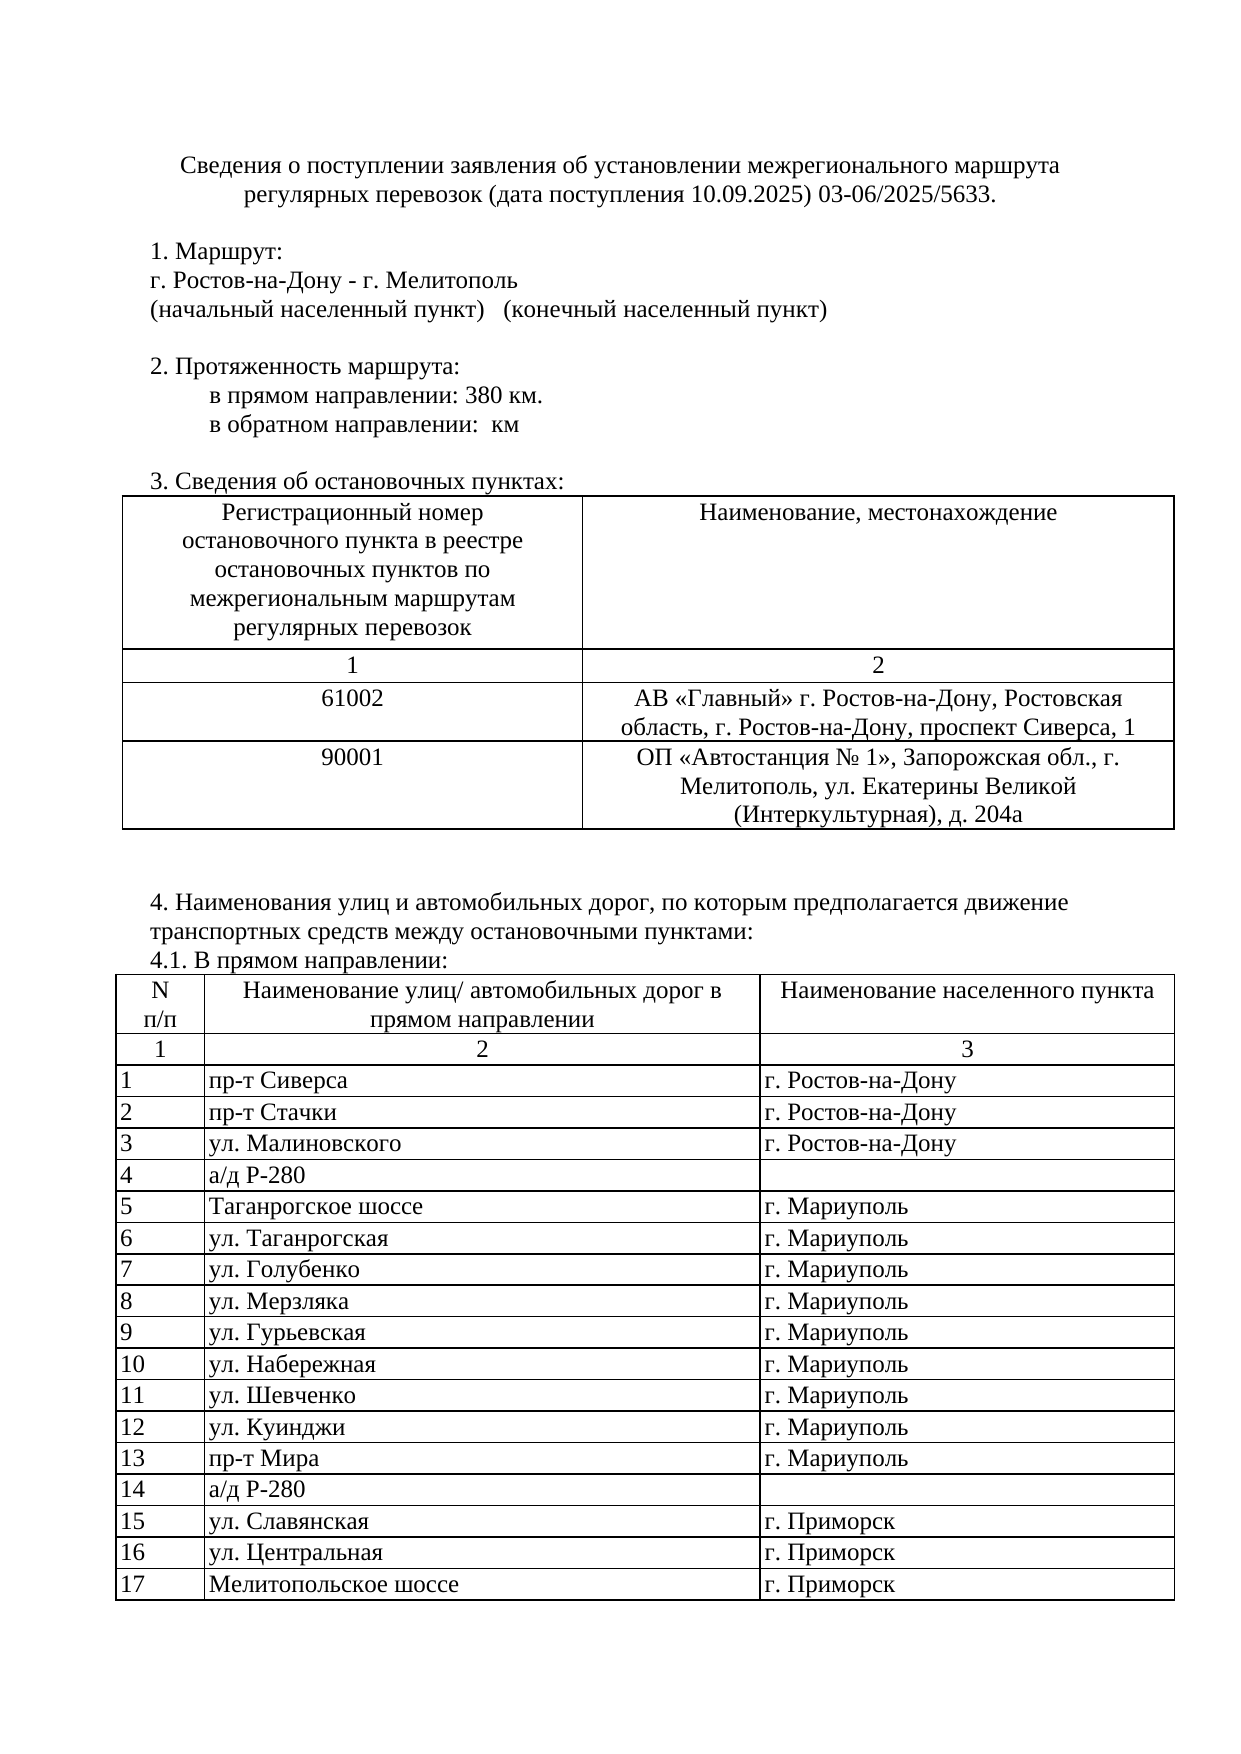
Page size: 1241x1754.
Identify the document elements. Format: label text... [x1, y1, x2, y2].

text 4. Наименования улиц и автомобильных дорог, по которым предполагается движение транспортных средств между остановочными пунктами: [150, 887, 1090, 945]
table_cell 12 [117, 1412, 204, 1442]
table_cell 16 [117, 1538, 204, 1567]
table_cell ул. Славянская [205, 1506, 759, 1536]
table_cell АВ «Главный» г. Ростов-на-Дону, Ростовская область, г. Ростов-на-Дону, проспект Сиверса, 1 [583, 683, 1173, 740]
table_cell 11 [117, 1380, 204, 1410]
table_cell ул. Набережная [205, 1349, 759, 1379]
table_cell г. Мариуполь [761, 1317, 1174, 1347]
table_cell 3 [761, 1034, 1174, 1064]
text 1. Маршрут: [150, 236, 1090, 265]
table_cell 17 [117, 1569, 204, 1599]
text Сведения о поступлении заявления об установлении межрегионального маршрута регулярных перевозок (дата поступления 10.09.2025) 03-06/2025/5633. [150, 150, 1090, 207]
text 4.1. В прямом направлении: [150, 945, 1090, 973]
table_cell [761, 1160, 1174, 1190]
table_header Наименование улиц/ автомобильных дорог в прямом направлении [205, 975, 759, 1033]
text г. Ростов-на-Дону - г. Мелитополь [150, 265, 1090, 294]
table_header Наименование, местонахождение [583, 497, 1173, 648]
table_cell [761, 1475, 1174, 1504]
text в обратном направлении: км [150, 409, 1090, 437]
table_cell г. Ростов-на-Дону [761, 1129, 1174, 1158]
table_cell ул. Гурьевская [205, 1317, 759, 1347]
table_header Наименование населенного пункта [761, 975, 1174, 1033]
table_cell 1 [117, 1034, 204, 1064]
table_cell ул. Центральная [205, 1538, 759, 1567]
table_cell а/д Р-280 [205, 1475, 759, 1504]
table_cell 5 [117, 1192, 204, 1221]
table_cell пр-т Сиверса [205, 1066, 759, 1096]
table_cell 13 [117, 1443, 204, 1473]
table_cell 8 [117, 1286, 204, 1316]
table_cell г. Мариуполь [761, 1286, 1174, 1316]
table_cell 2 [117, 1097, 204, 1127]
table_cell 15 [117, 1506, 204, 1536]
table_cell 2 [205, 1034, 759, 1064]
table_cell 3 [117, 1129, 204, 1158]
table_cell 1 [117, 1066, 204, 1096]
table_cell пр-т Стачки [205, 1097, 759, 1127]
table_cell Таганрогское шоссе [205, 1192, 759, 1221]
table_cell г. Мариуполь [761, 1443, 1174, 1473]
table_cell 90001 [123, 742, 582, 828]
table_cell г. Приморск [761, 1506, 1174, 1536]
table_cell г. Ростов-на-Дону [761, 1066, 1174, 1096]
table_cell г. Мариуполь [761, 1412, 1174, 1442]
table_cell 1 [123, 650, 582, 681]
table_cell г. Мариуполь [761, 1192, 1174, 1221]
table_cell ул. Мерзляка [205, 1286, 759, 1316]
table_header Регистрационный номер остановочного пункта в реестре остановочных пунктов по межрегиональным маршрутам регулярных перевозок [123, 497, 582, 648]
table_cell 6 [117, 1223, 204, 1253]
table_cell а/д Р-280 [205, 1160, 759, 1190]
table_header N п/п [117, 975, 204, 1033]
table_cell ул. Шевченко [205, 1380, 759, 1410]
table_cell ул. Голубенко [205, 1255, 759, 1284]
text в прямом направлении: 380 км. [150, 380, 1090, 409]
text (начальный населенный пункт) (конечный населенный пункт) [150, 294, 1090, 322]
table_cell 4 [117, 1160, 204, 1190]
table_cell 14 [117, 1475, 204, 1504]
table_cell г. Приморск [761, 1538, 1174, 1567]
table_cell пр-т Мира [205, 1443, 759, 1473]
table_cell 10 [117, 1349, 204, 1379]
table_cell г. Ростов-на-Дону [761, 1097, 1174, 1127]
table_cell ул. Малиновского [205, 1129, 759, 1158]
text 3. Сведения об остановочных пунктах: [150, 466, 1090, 495]
table_cell 7 [117, 1255, 204, 1284]
table_cell г. Мариуполь [761, 1223, 1174, 1253]
table_cell г. Мариуполь [761, 1380, 1174, 1410]
table_cell Мелитопольское шоссе [205, 1569, 759, 1599]
table_cell 2 [583, 650, 1173, 681]
table_cell ОП «Автостанция № 1», Запорожская обл., г. Мелитополь, ул. Екатерины Великой (Интеркультурная), д. 204а [583, 742, 1173, 828]
table_cell ул. Куинджи [205, 1412, 759, 1442]
text 2. Протяженность маршрута: [150, 351, 1090, 380]
table_cell ул. Таганрогская [205, 1223, 759, 1253]
table_cell г. Мариуполь [761, 1255, 1174, 1284]
table_cell г. Мариуполь [761, 1349, 1174, 1379]
table_cell г. Приморск [761, 1569, 1174, 1599]
table_cell 9 [117, 1317, 204, 1347]
table_cell 61002 [123, 683, 582, 740]
